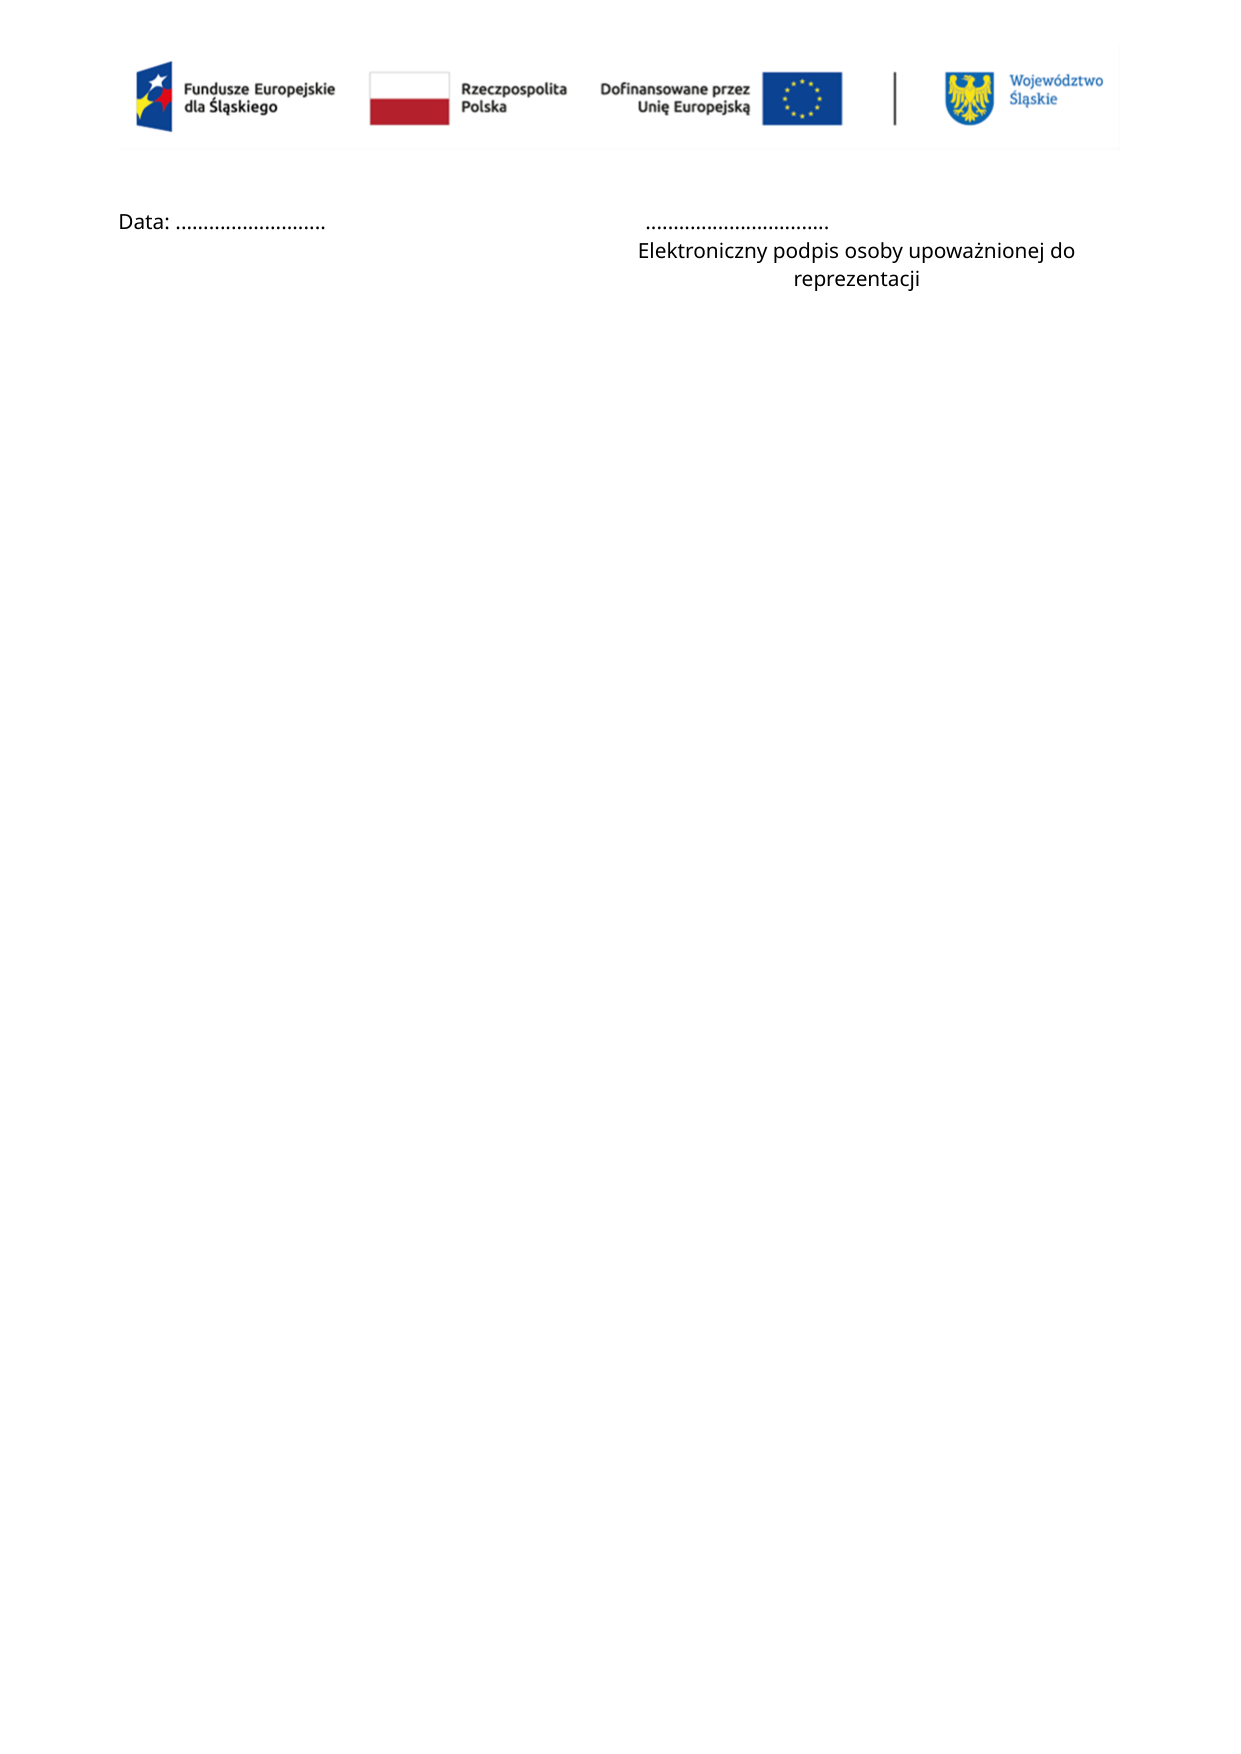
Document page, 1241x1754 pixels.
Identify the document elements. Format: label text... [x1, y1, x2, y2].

picture [119, 44, 1122, 151]
text Data: ........................... ................................. [118, 207, 1123, 236]
text Elektroniczny podpis osoby upoważnionej do reprezentacji [591, 236, 1123, 293]
